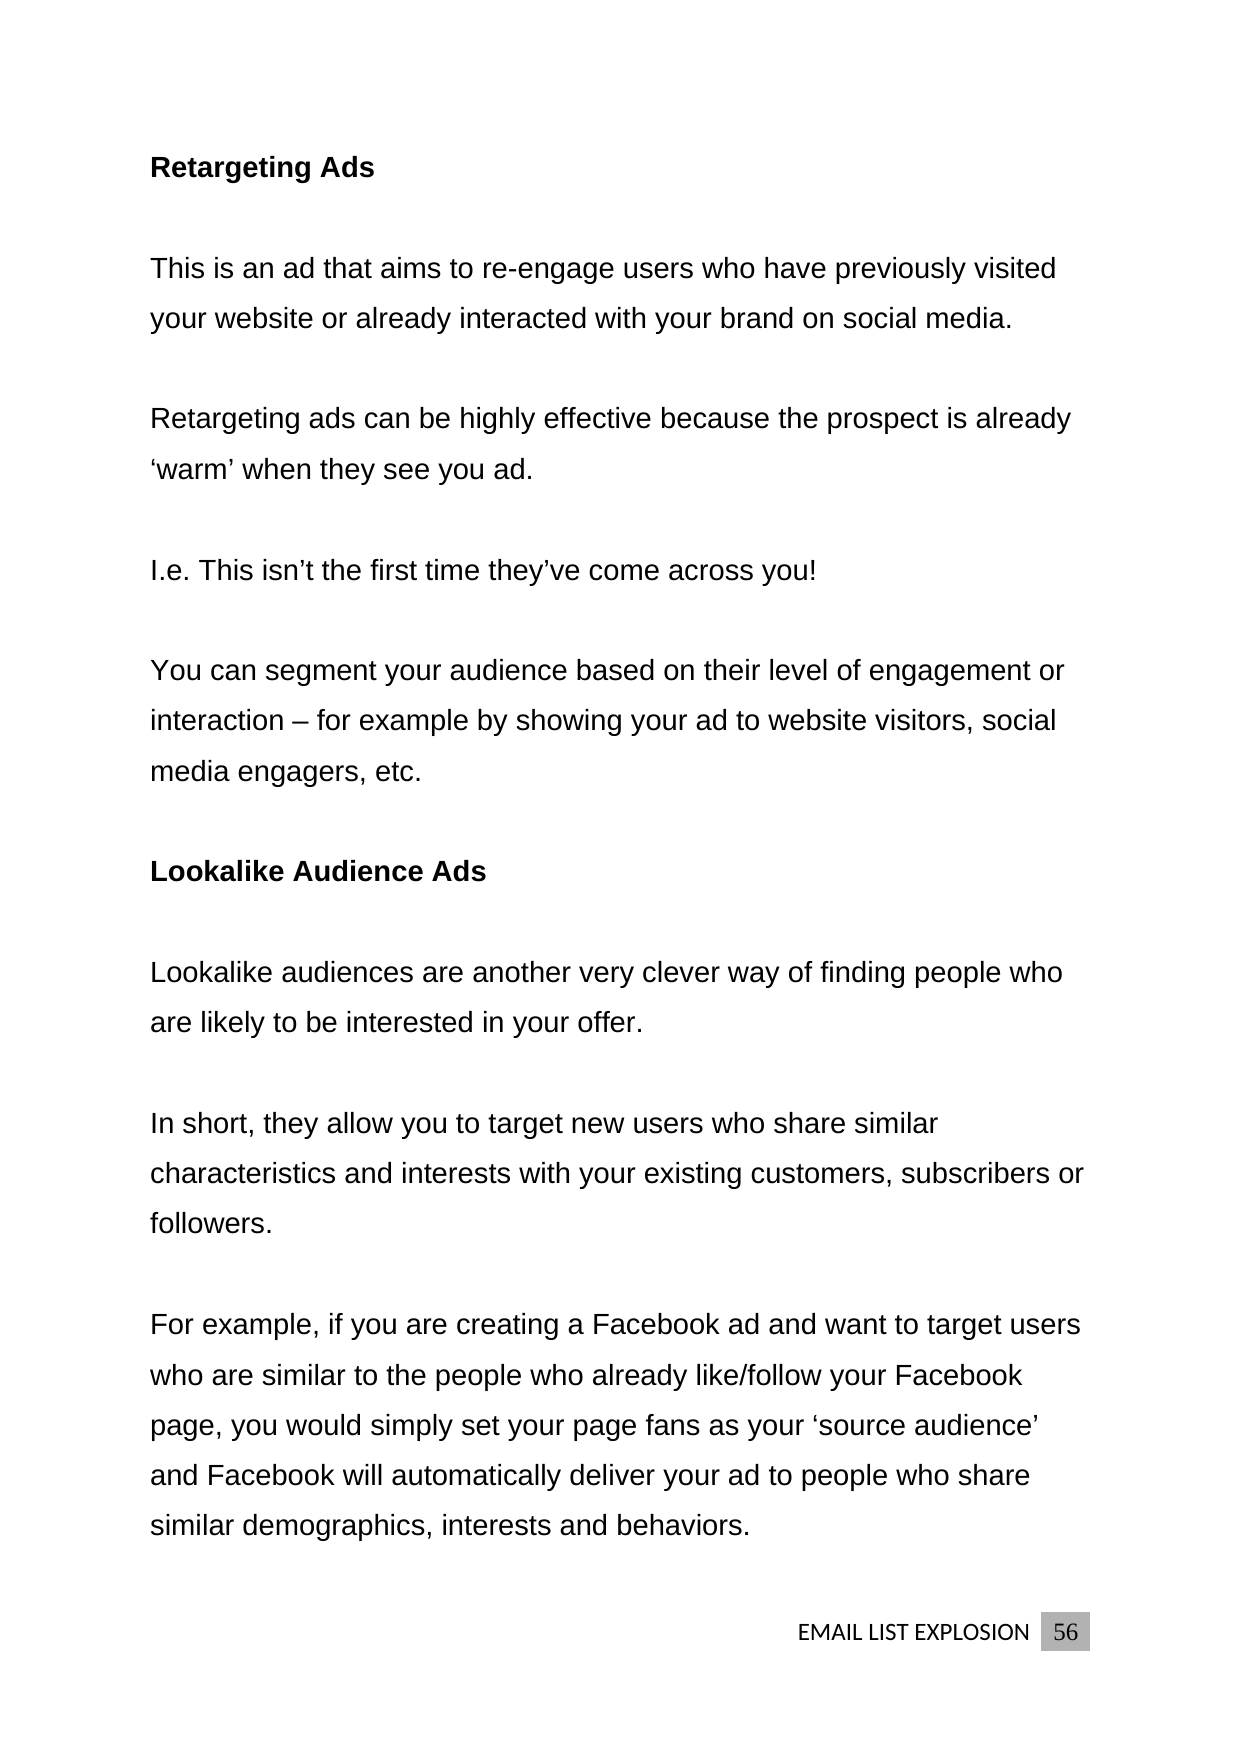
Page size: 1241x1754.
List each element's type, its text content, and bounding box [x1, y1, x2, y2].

text Lookalike Audience Ads [150, 854, 1090, 888]
text Retargeting Ads [150, 150, 1090, 183]
text Retargeting ads can be highly effective because the prospect is already ‘warm’ when they see you ad. [150, 402, 1090, 485]
text This is an ad that aims to re-engage users who have previously visited your website or already interacted with your brand on social media. [150, 251, 1090, 334]
text I.e. This isn’t the first time they’ve come across you! [150, 552, 1090, 586]
text For example, if you are creating a Facebook ad and want to target users who are similar to the people who already like/follow your Facebook page, you would simply set your page fans as your ‘source audience’ and Facebook will automatically deliver your ad to people who share similar demographics, interests and behaviors. [150, 1307, 1090, 1542]
text You can segment your audience based on their level of engagement or interaction – for example by showing your ad to website visitors, social media engagers, etc. [150, 653, 1090, 787]
text Lookalike audiences are another very clever way of finding people who are likely to be interested in your offer. [150, 955, 1090, 1039]
text In short, they allow you to target new users who share similar characteristics and interests with your existing customers, subscribers or followers. [150, 1106, 1090, 1240]
